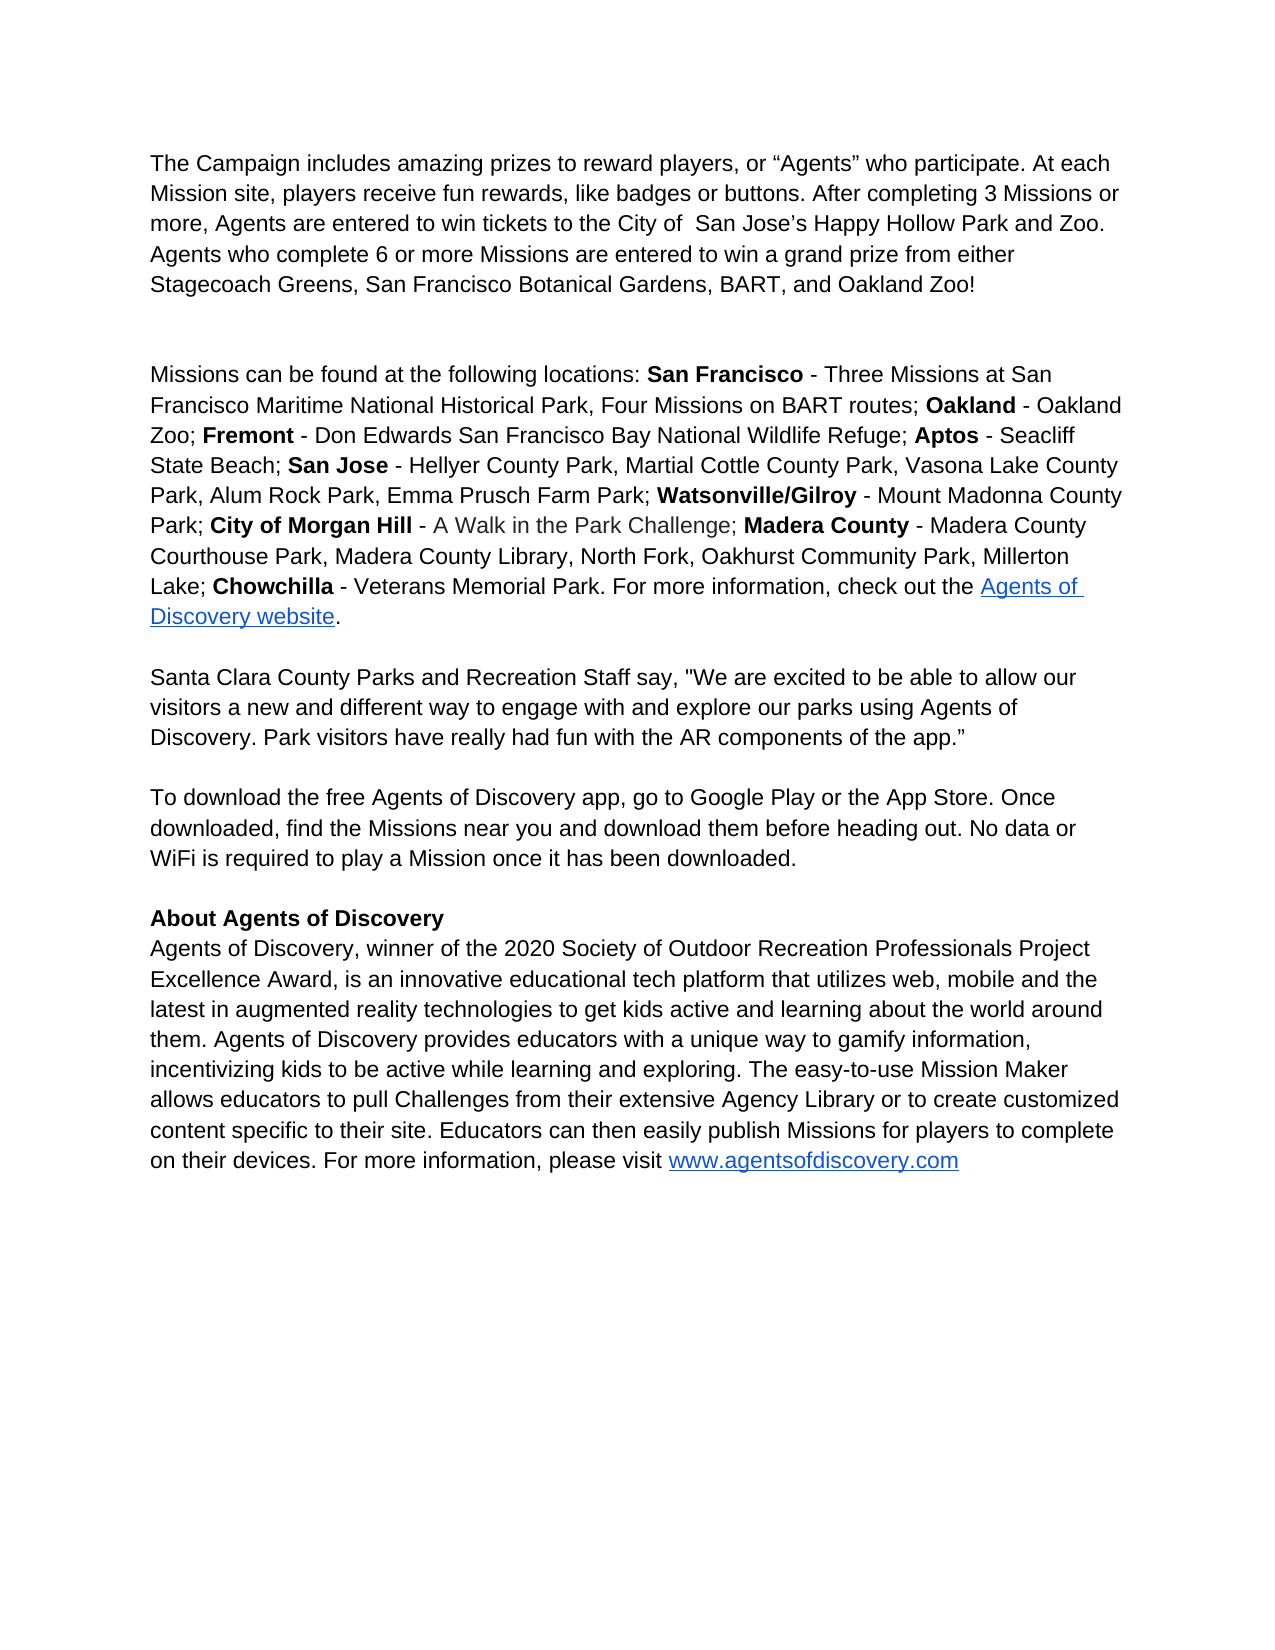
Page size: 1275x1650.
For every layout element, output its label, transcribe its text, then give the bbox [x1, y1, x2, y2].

text About Agents of Discovery [150, 905, 1125, 932]
text Agents of Discovery, winner of the 2020 Society of Outdoor Recreation Professionals Project Excellence Award, is an innovative educational tech platform that utilizes web, mobile and the latest in augmented reality technologies to get kids active and learning about the world around them. Agents of Discovery provides educators with a unique way to gamify information, incentivizing kids to be active while learning and exploring. The easy-to-use Mission Maker allows educators to pull Challenges from their extensive Agency Library or to create customized content specific to their site. Educators can then easily publish Missions for players to complete on their devices. For more information, please visit www.agentsofdiscovery.com [150, 935, 1125, 1173]
text To download the free Agents of Discovery app, go to Google Play or the App Store. Once downloaded, find the Missions near you and download them before heading out. No data or WiFi is required to play a Mission once it has been downloaded. [150, 784, 1125, 871]
text The Campaign includes amazing prizes to reward players, or “Agents” who participate. At each Mission site, players receive fun rewards, like badges or buttons. After completing 3 Missions or more, Agents are entered to win tickets to the City of San Jose’s Happy Hollow Park and Zoo. Agents who complete 6 or more Missions are entered to win a grand prize from either Stagecoach Greens, San Francisco Botanical Gardens, BART, and Oakland Zoo! [150, 150, 1125, 297]
text Missions can be found at the following locations: San Francisco - Three Missions at San Francisco Maritime National Historical Park, Four Missions on BART routes; Oakland - Oakland Zoo; Fremont - Don Edwards San Francisco Bay National Wildlife Refuge; Aptos - Seacliff State Beach; San Jose - Hellyer County Park, Martial Cottle County Park, Vasona Lake County Park, Alum Rock Park, Emma Prusch Farm Park; Watsonville/Gilroy - Mount Madonna County Park; City of Morgan Hill - A Walk in the Park Challenge; Madera County - Madera County Courthouse Park, Madera County Library, North Fork, Oakhurst Community Park, Millerton Lake; Chowchilla - Veterans Memorial Park. For more information, check out the Agents of Discovery website. [150, 361, 1125, 629]
text Santa Clara County Parks and Recreation Staff say, "We are excited to be able to allow our visitors a new and different way to engage with and explore our parks using Agents of Discovery. Park visitors have really had fun with the AR components of the app.” [150, 663, 1125, 750]
